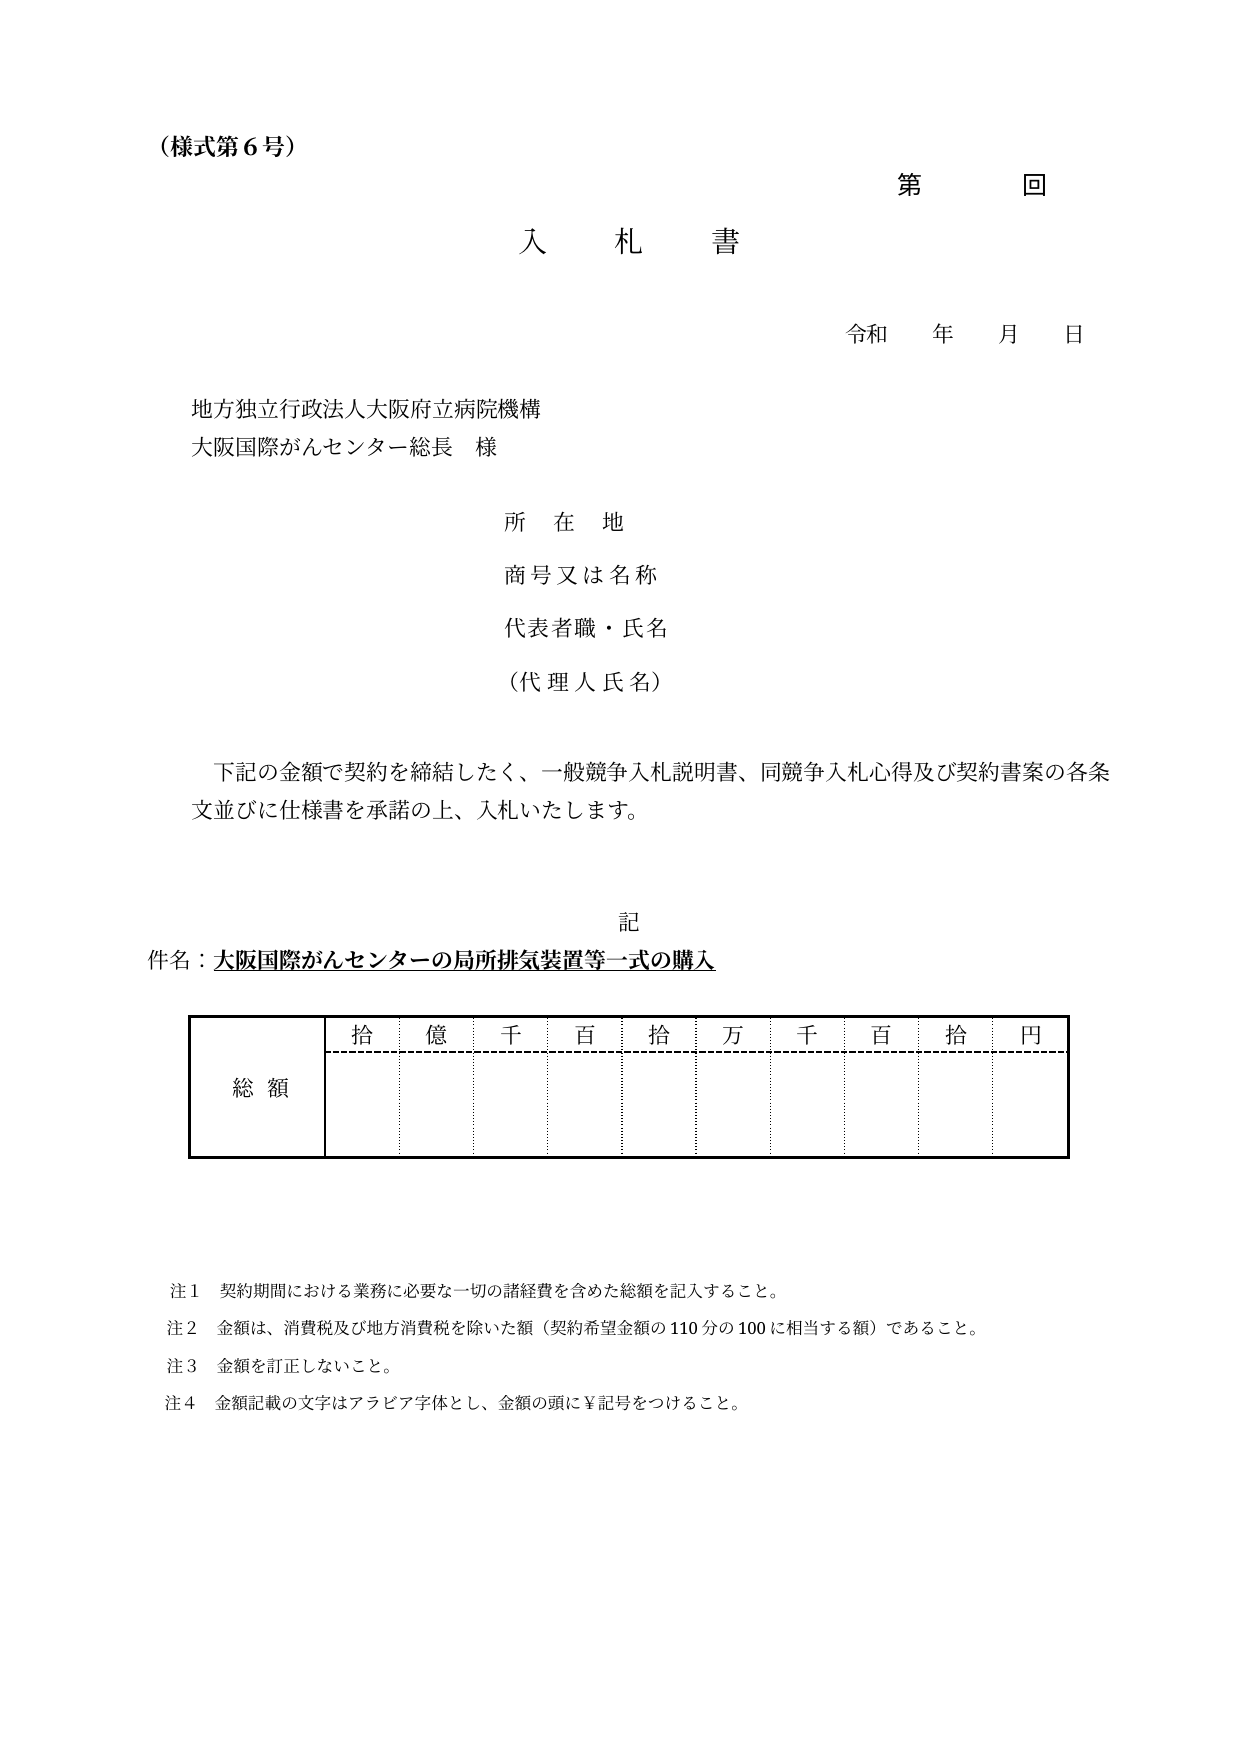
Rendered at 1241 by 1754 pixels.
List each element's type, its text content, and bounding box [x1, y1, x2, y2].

text （様式第６号） [148, 127, 1110, 164]
table_cell [770, 1051, 844, 1156]
text （代 理 人 氏 名） [148, 662, 1110, 699]
text 件名：大阪国際がんセンターの局所排気装置等一式の購入 [148, 940, 1110, 977]
table_header 円 [993, 1018, 1067, 1051]
table_cell [400, 1051, 473, 1156]
table_cell [326, 1051, 399, 1156]
table_cell [622, 1051, 696, 1156]
table_header 拾 [326, 1018, 399, 1051]
text 所在地 [148, 502, 1110, 539]
text 令和 年 月 日 [148, 314, 1085, 352]
table_header 億 [400, 1018, 473, 1051]
table_cell [993, 1051, 1067, 1156]
table_header 拾 [919, 1018, 993, 1051]
table_cell [696, 1051, 770, 1156]
table_header 百 [844, 1018, 918, 1051]
text 注１ 契約期間における業務に必要な一切の諸経費を含めた総額を記入すること。 [148, 1271, 1110, 1309]
table_header 千 [770, 1018, 844, 1051]
text 注２ 金額は、消費税及び地方消費税を除いた額（契約希望金額の110分の100に相当する額）であること。 [148, 1309, 1110, 1346]
text 代表者職・氏名 [148, 608, 1110, 646]
text 地方独立行政法人大阪府立病院機構 [148, 389, 1110, 427]
subtitle 記 [148, 902, 1110, 940]
table_cell [844, 1051, 918, 1156]
text 下記の金額で契約を締結したく、一般競争入札説明書、同競争入札心得及び契約書案の各条文並びに仕様書を承諾の上、入札いたします。 [148, 752, 1110, 827]
text 第 回 [148, 164, 1110, 202]
table_cell [474, 1051, 548, 1156]
table_header 千 [474, 1018, 548, 1051]
text 注４ 金額記載の文字はアラビア字体とし、金額の頭に￥記号をつけること。 [148, 1384, 1110, 1421]
table_header 万 [696, 1018, 770, 1051]
table_header 拾 [622, 1018, 696, 1051]
text 入 札 書 [148, 202, 1110, 277]
text 商号又は名称 [148, 555, 1110, 593]
table_header 総 額 [191, 1018, 324, 1156]
table_header 百 [548, 1018, 622, 1051]
table_cell [919, 1051, 993, 1156]
text 注３ 金額を訂正しないこと。 [148, 1346, 1110, 1384]
text 大阪国際がんセンター総長 様 [148, 427, 1110, 464]
table_cell [548, 1051, 622, 1156]
